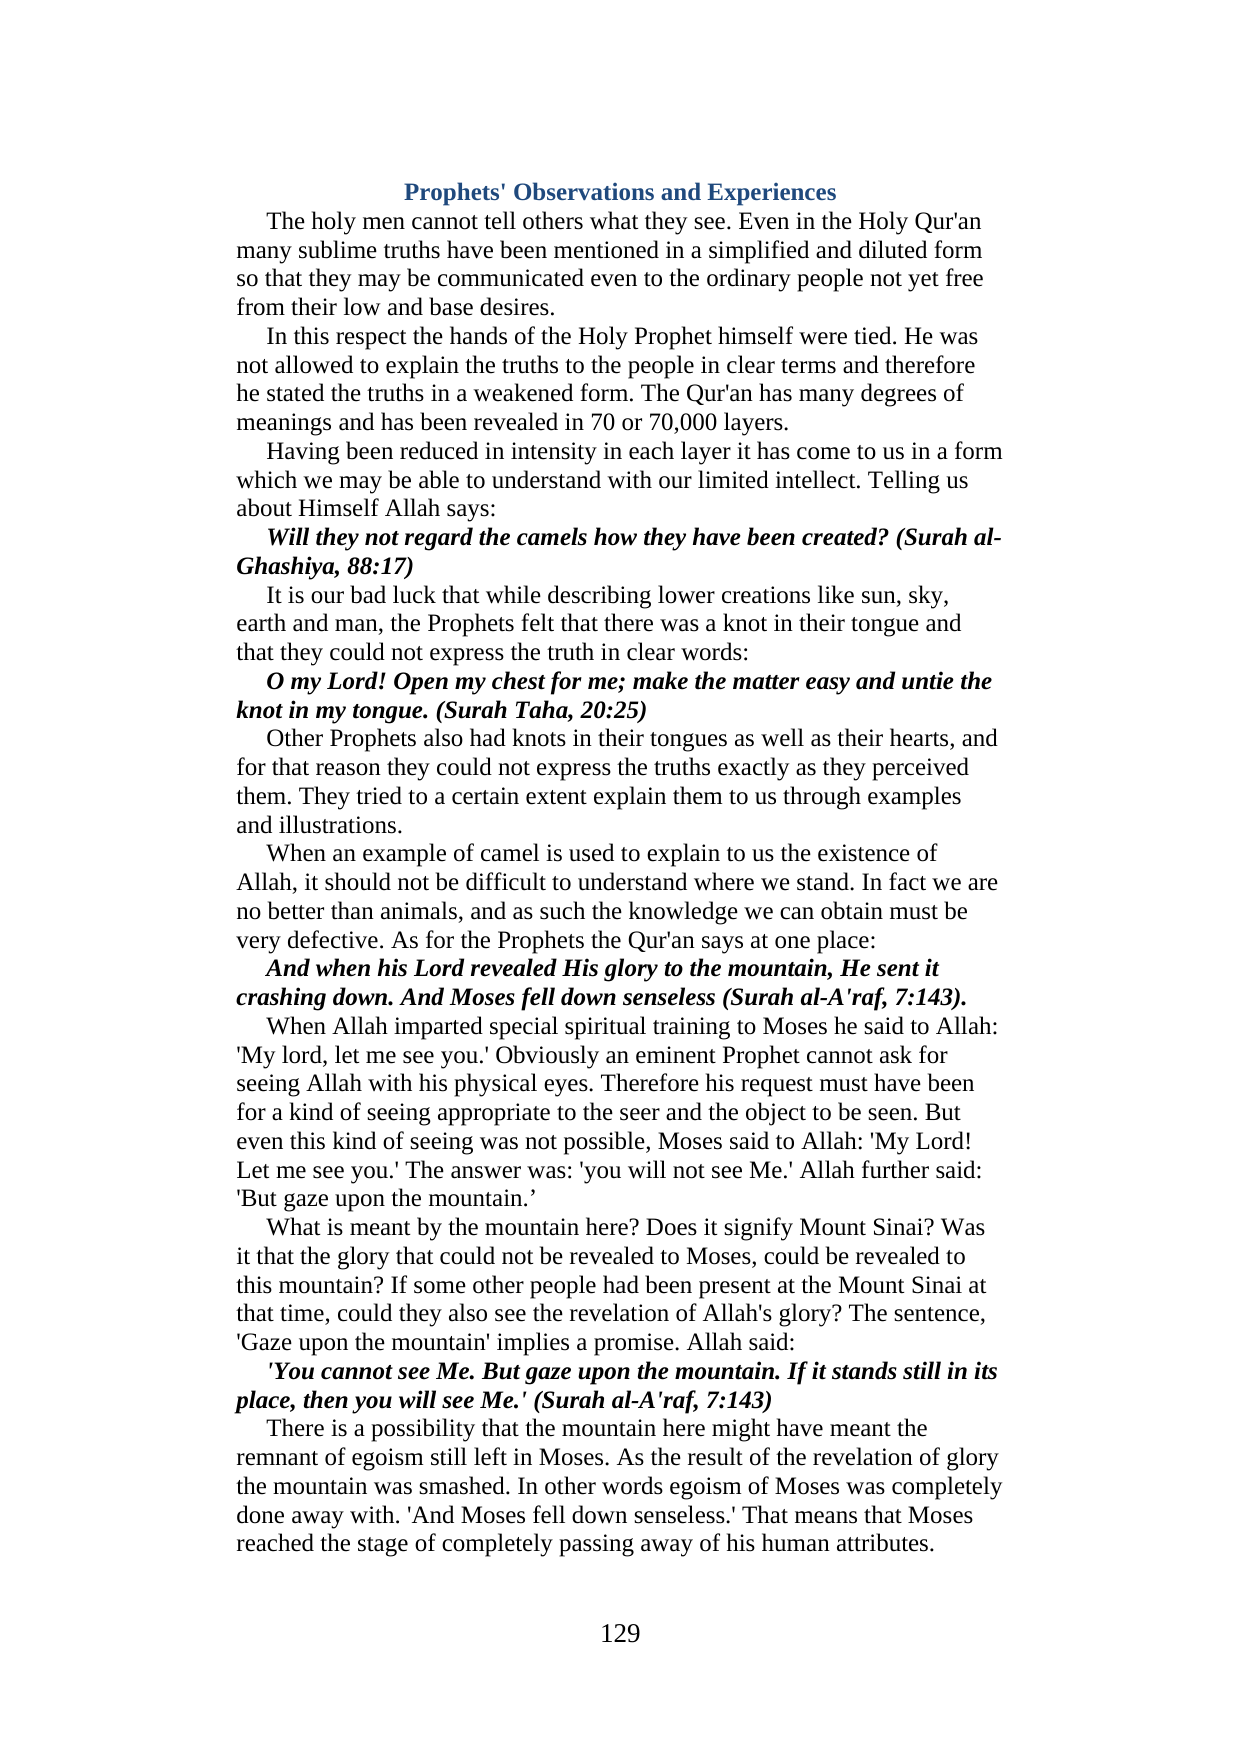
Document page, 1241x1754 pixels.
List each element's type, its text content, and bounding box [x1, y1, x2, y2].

subtitle Prophets' Observations and Experiences [236, 177, 1004, 206]
text And when his Lord revealed His glory to the mountain, He sent it crashing down. And Moses fell down senseless (Surah al-A'raf, 7:143). [236, 953, 1004, 1011]
text 'You cannot see Me. But gaze upon the mountain. If it stands still in its place, then you will see Me.' (Surah al-A'raf, 7:143) [236, 1356, 1004, 1413]
text When Allah imparted special spiritual training to Moses he said to Allah: 'My lord, let me see you.' Obviously an eminent Prophet cannot ask for seeing Allah with his physical eyes. Therefore his request must have been for a kind of seeing appropriate to the seer and the object to be seen. But even this kind of seeing was not possible, Moses said to Allah: 'My Lord! Let me see you.' The answer was: 'you will not see Me.' Allah further said: 'But gaze upon the mountain.’ [236, 1011, 1004, 1212]
text When an example of camel is used to explain to us the existence of Allah, it should not be difficult to understand where we stand. In fact we are no better than animals, and as such the knowledge we can obtain must be very defective. As for the Prophets the Qur'an says at one place: [236, 838, 1004, 953]
text The holy men cannot tell others what they see. Even in the Holy Qur'an many sublime truths have been mentioned in a simplified and diluted form so that they may be communicated even to the ordinary people not yet free from their low and base desires. [236, 206, 1004, 321]
text Having been reduced in intensity in each layer it has come to us in a form which we may be able to understand with our limited intellect. Telling us about Himself Allah says: [236, 436, 1004, 522]
text There is a possibility that the mountain here might have meant the remnant of egoism still left in Moses. As the result of the revelation of glory the mountain was smashed. In other words egoism of Moses was completely done away with. 'And Moses fell down senseless.' That means that Moses reached the stage of completely passing away of his human attributes. [236, 1413, 1004, 1557]
text In this respect the hands of the Holy Prophet himself were tied. He was not allowed to explain the truths to the people in clear terms and therefore he stated the truths in a weakened form. The Qur'an has many degrees of meanings and has been revealed in 70 or 70,000 layers. [236, 321, 1004, 436]
text Will they not regard the camels how they have been created? (Surah al-Ghashiya, 88:17) [236, 522, 1004, 580]
text It is our bad luck that while describing lower creations like sun, sky, earth and man, the Prophets felt that there was a knot in their tongue and that they could not express the truth in clear words: [236, 580, 1004, 666]
text O my Lord! Open my chest for me; make the matter easy and untie the knot in my tongue. (Surah Taha, 20:25) [236, 666, 1004, 723]
text What is meant by the mountain here? Does it signify Mount Sinai? Was it that the glory that could not be revealed to Moses, could be revealed to this mountain? If some other people had been present at the Mount Sinai at that time, could they also see the revelation of Allah's glory? The sentence, 'Gaze upon the mountain' implies a promise. Allah said: [236, 1212, 1004, 1356]
text Other Prophets also had knots in their tongues as well as their hearts, and for that reason they could not express the truths exactly as they perceived them. They tried to a certain extent explain them to us through examples and illustrations. [236, 723, 1004, 838]
